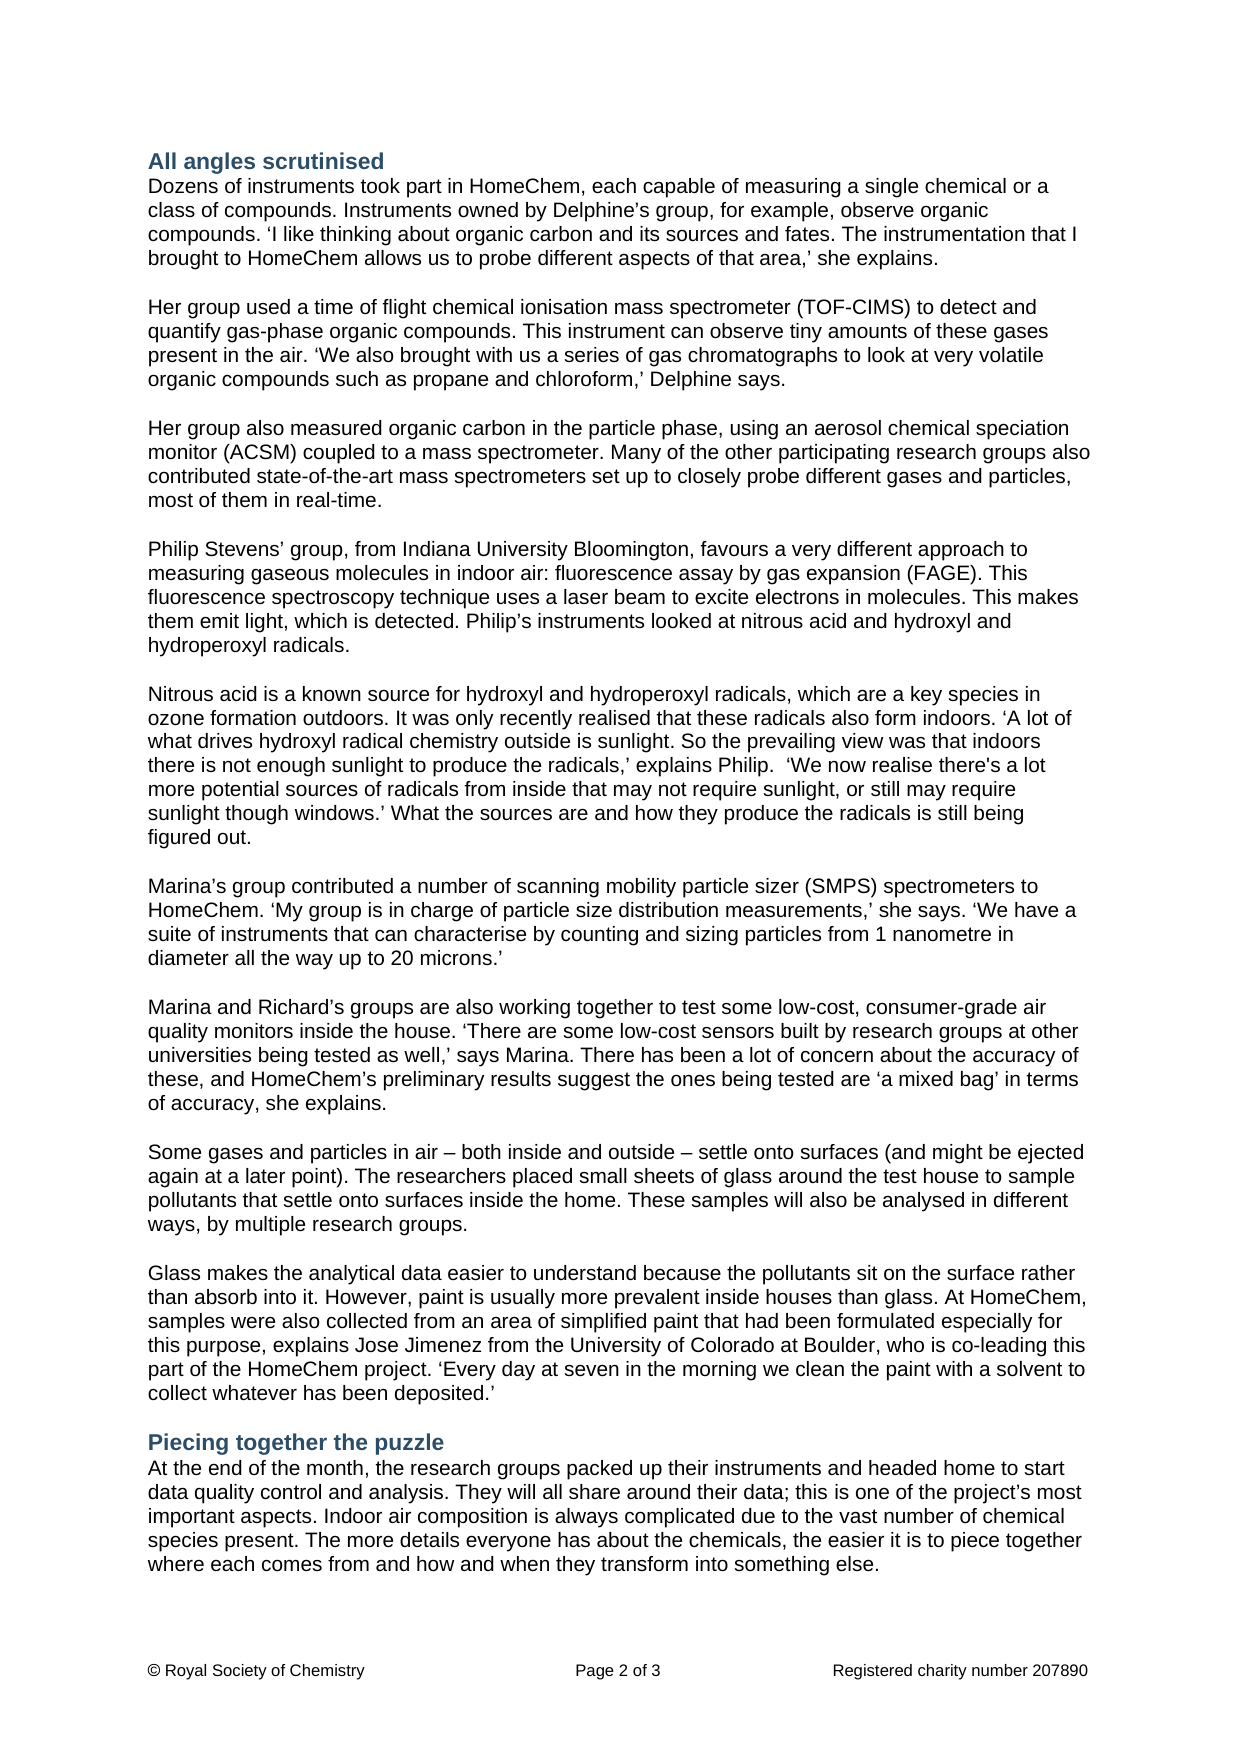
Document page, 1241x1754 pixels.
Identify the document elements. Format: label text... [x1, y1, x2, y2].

text Marina and Richard’s groups are also working together to test some low-cost, consumer-grade air quality monitors inside the house. ‘There are some low-cost sensors built by research groups at other universities being tested as well,’ says Marina. There has been a lot of concern about the accuracy of these, and HomeChem’s preliminary results suggest the ones being tested are ‘a mixed bag’ in terms of accuracy, she explains. [148, 995, 1092, 1115]
subtitle Piecing together the puzzle [148, 1429, 1092, 1456]
subtitle All angles scrutinised [148, 148, 1092, 174]
text Dozens of instruments took part in HomeChem, each capable of measuring a single chemical or a class of compounds. Instruments owned by Delphine’s group, for example, observe organic compounds. ‘I like thinking about organic carbon and its sources and fates. The instrumentation that I brought to HomeChem allows us to probe different aspects of that area,’ she explains. [148, 174, 1092, 270]
text At the end of the month, the research groups packed up their instruments and headed home to start data quality control and analysis. They will all share around their data; this is one of the project’s most important aspects. Indoor air composition is always complicated due to the vast number of chemical species present. The more details everyone has about the chemicals, the easier it is to piece together where each comes from and how and when they transform into something else. [148, 1456, 1092, 1575]
text Glass makes the analytical data easier to understand because the pollutants sit on the surface rather than absorb into it. However, paint is usually more prevalent inside houses than glass. At HomeChem, samples were also collected from an area of simplified paint that had been formulated especially for this purpose, explains Jose Jimenez from the University of Colorado at Boulder, who is co-leading this part of the HomeChem project. ‘Every day at seven in the morning we clean the paint with a solvent to collect whatever has been deposited.’ [148, 1261, 1092, 1404]
text Marina’s group contributed a number of scanning mobility particle sizer (SMPS) spectrometers to HomeChem. ‘My group is in charge of particle size distribution measurements,’ she says. ‘We have a suite of instruments that can characterise by counting and sizing particles from 1 nanometre in diameter all the way up to 20 microns.’ [148, 874, 1092, 970]
text Her group also measured organic carbon in the particle phase, using an aerosol chemical speciation monitor (ACSM) coupled to a mass spectrometer. Many of the other participating research groups also contributed state-of-the-art mass spectrometers set up to closely probe different gases and particles, most of them in real-time. [148, 416, 1092, 512]
text Her group used a time of flight chemical ionisation mass spectrometer (TOF-CIMS) to detect and quantify gas-phase organic compounds. This instrument can observe tiny amounts of these gases present in the air. ‘We also brought with us a series of gas chromatographs to look at very volatile organic compounds such as propane and chloroform,’ Delphine says. [148, 295, 1092, 391]
text Philip Stevens’ group, from Indiana University Bloomington, favours a very different approach to measuring gaseous molecules in indoor air: fluorescence assay by gas expansion (FAGE). This fluorescence spectroscopy technique uses a laser beam to excite electrons in molecules. This makes them emit light, which is detected. Philip’s instruments looked at nitrous acid and hydroxyl and hydroperoxyl radicals. [148, 537, 1092, 656]
text Some gases and particles in air – both inside and outside – settle onto surfaces (and might be ejected again at a later point). The researchers placed small sheets of glass around the test house to sample pollutants that settle onto surfaces inside the home. These samples will also be analysed in different ways, by multiple research groups. [148, 1140, 1092, 1236]
text Nitrous acid is a known source for hydroxyl and hydroperoxyl radicals, which are a key species in ozone formation outdoors. It was only recently realised that these radicals also form indoors. ‘A lot of what drives hydroxyl radical chemistry outside is sunlight. So the prevailing view was that indoors there is not enough sunlight to produce the radicals,’ explains Philip. ‘We now realise there's a lot more potential sources of radicals from inside that may not require sunlight, or still may require sunlight though windows.’ What the sources are and how they produce the radicals is still being figured out. [148, 681, 1092, 849]
